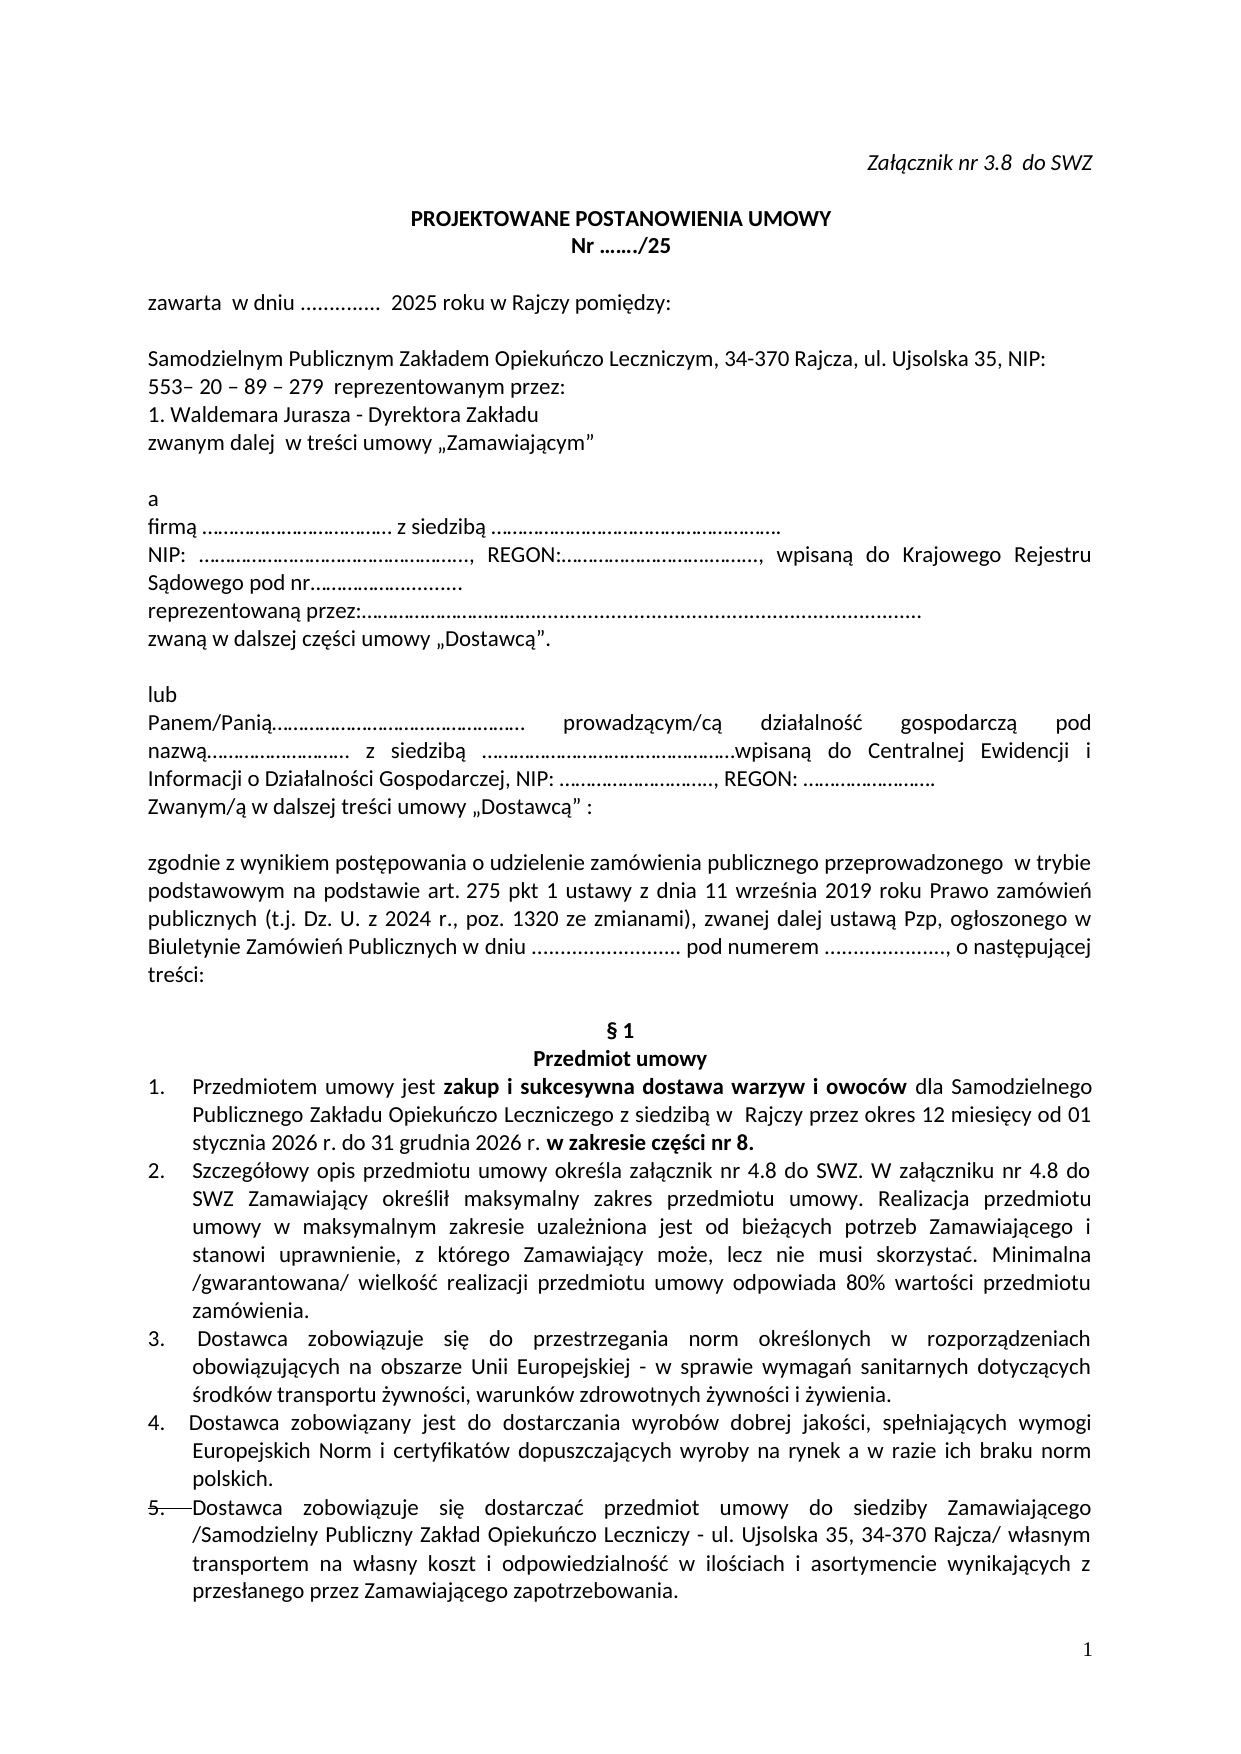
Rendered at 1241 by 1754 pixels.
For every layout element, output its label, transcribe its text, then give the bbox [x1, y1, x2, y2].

text Zwanym/ą w dalszej treści umowy „Dostawcą” : [148, 792, 1093, 820]
text NIP: …………………………………………..., REGON:……………………….……..., wpisaną do Krajowego Rejestru Sądowego pod nr……………….......... [148, 540, 1093, 596]
subtitle Nr ……./25 [149, 232, 1093, 260]
text zwaną w dalszej części umowy „Dostawcą”. [148, 624, 1093, 652]
text firmą ……………………………… z siedzibą ………………………………………………. [148, 512, 1093, 540]
text 1. Waldemara Jurasza - Dyrektora Zakładu [148, 400, 1093, 428]
text lub [148, 680, 1093, 708]
subtitle PROJEKTOWANE POSTANOWIENIA UMOWY [149, 204, 1093, 232]
text Samodzielnym Publicznym Zakładem Opiekuńczo Leczniczym, 34-370 Rajcza, ul. Ujsolska 35, NIP: 553– 20 – 89 – 279 reprezentowanym przez: [148, 344, 1093, 400]
text zwanym dalej w treści umowy „Zamawiającym” [148, 428, 1093, 456]
text Przedmiot umowy [148, 1044, 1093, 1072]
text zawarta w dniu .............. 2025 roku w Rajczy pomiędzy: [148, 288, 1093, 316]
text Panem/Panią………………………………………… prowadzącym/cą działalność gospodarczą pod nazwą……………………… z siedzibą …………………………………………wpisaną do Centralnej Ewidencji i Informacji o Działalności Gospodarczej, NIP: ……………………….., REGON: ……………………. [148, 708, 1093, 792]
text § 1 [148, 1016, 1093, 1044]
list Dostawca zobowiązany jest do dostarczania wyrobów dobrej jakości, spełniających wymogi Europejskich Norm i certyfikatów dopuszczających wyroby na rynek a w razie ich braku norm polskich. [148, 1408, 1093, 1493]
text reprezentowaną przez:……………………………................................................................... [148, 596, 1093, 624]
text Załącznik nr 3.8 do SWZ [148, 148, 1093, 176]
list Przedmiotem umowy jest zakup i sukcesywna dostawa warzyw i owoców dla Samodzielnego Publicznego Zakładu Opiekuńczo Leczniczego z siedzibą w Rajczy przez okres 12 miesięcy od 01 stycznia 2026 r. do 31 grudnia 2026 r. w zakresie części nr 8. [148, 1072, 1093, 1156]
text zgodnie z wynikiem postępowania o udzielenie zamówienia publicznego przeprowadzonego w trybie podstawowym na podstawie art. 275 pkt 1 ustawy z dnia 11 września 2019 roku Prawo zamówień publicznych (t.j. Dz. U. z 2024 r., poz. 1320 ze zmianami), zwanej dalej ustawą Pzp, ogłoszonego w Biuletynie Zamówień Publicznych w dniu .......................... pod numerem ....................., o następującej treści: [148, 848, 1093, 988]
list Dostawca zobowiązuje się dostarczać przedmiot umowy do siedziby Zamawiającego /Samodzielny Publiczny Zakład Opiekuńczo Leczniczy - ul. Ujsolska 35, 34-370 Rajcza/ własnym transportem na własny koszt i odpowiedzialność w ilościach i asortymencie wynikających z przesłanego przez Zamawiającego zapotrzebowania. [148, 1493, 1093, 1605]
list Szczegółowy opis przedmiotu umowy określa załącznik nr 4.8 do SWZ. W załączniku nr 4.8 do SWZ Zamawiający określił maksymalny zakres przedmiotu umowy. Realizacja przedmiotu umowy w maksymalnym zakresie uzależniona jest od bieżących potrzeb Zamawiającego i stanowi uprawnienie, z którego Zamawiający może, lecz nie musi skorzystać. Minimalna /gwarantowana/ wielkość realizacji przedmiotu umowy odpowiada 80% wartości przedmiotu zamówienia. [148, 1156, 1093, 1324]
text a [148, 484, 1093, 512]
list Dostawca zobowiązuje się do przestrzegania norm określonych w rozporządzeniach obowiązujących na obszarze Unii Europejskiej - w sprawie wymagań sanitarnych dotyczących środków transportu żywności, warunków zdrowotnych żywności i żywienia. [148, 1324, 1093, 1408]
